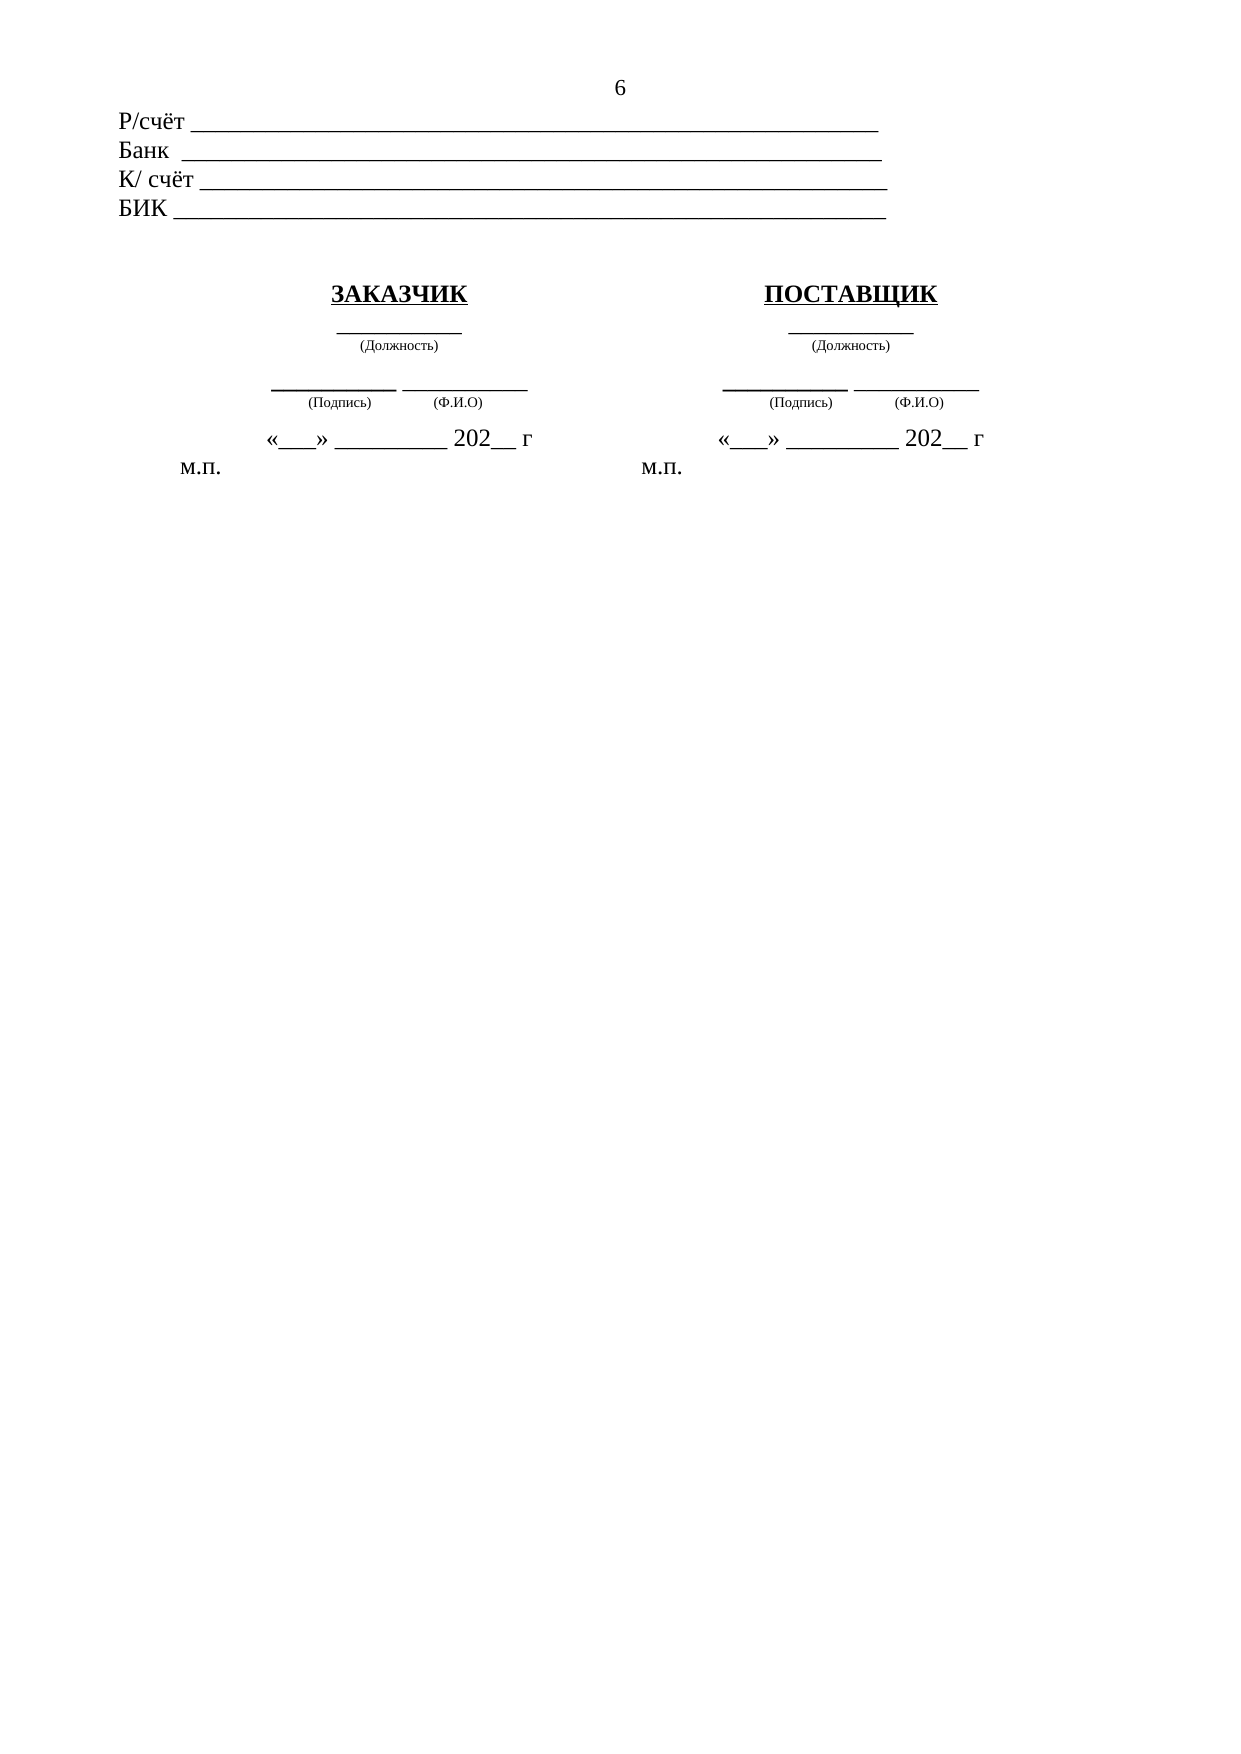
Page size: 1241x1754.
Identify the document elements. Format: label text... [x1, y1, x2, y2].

text Р/счёт _______________________________________________________ [118, 106, 1122, 135]
table_header ЗАКАЗЧИК __________ (Должность) __________ __________ (Подпись) (Ф.И.О) «___» _________ 202__ г [169, 279, 630, 451]
text БИК _________________________________________________________ [118, 193, 1122, 221]
table_cell м.п. [630, 451, 1072, 480]
table_header ПОСТАВЩИК __________ (Должность) __________ __________ (Подпись) (Ф.И.О) «___» _________ 202__ г [630, 279, 1072, 451]
text Банк ________________________________________________________ [118, 135, 1122, 164]
table_cell м.п. [169, 451, 630, 480]
text К/ счёт _______________________________________________________ [118, 164, 1122, 193]
